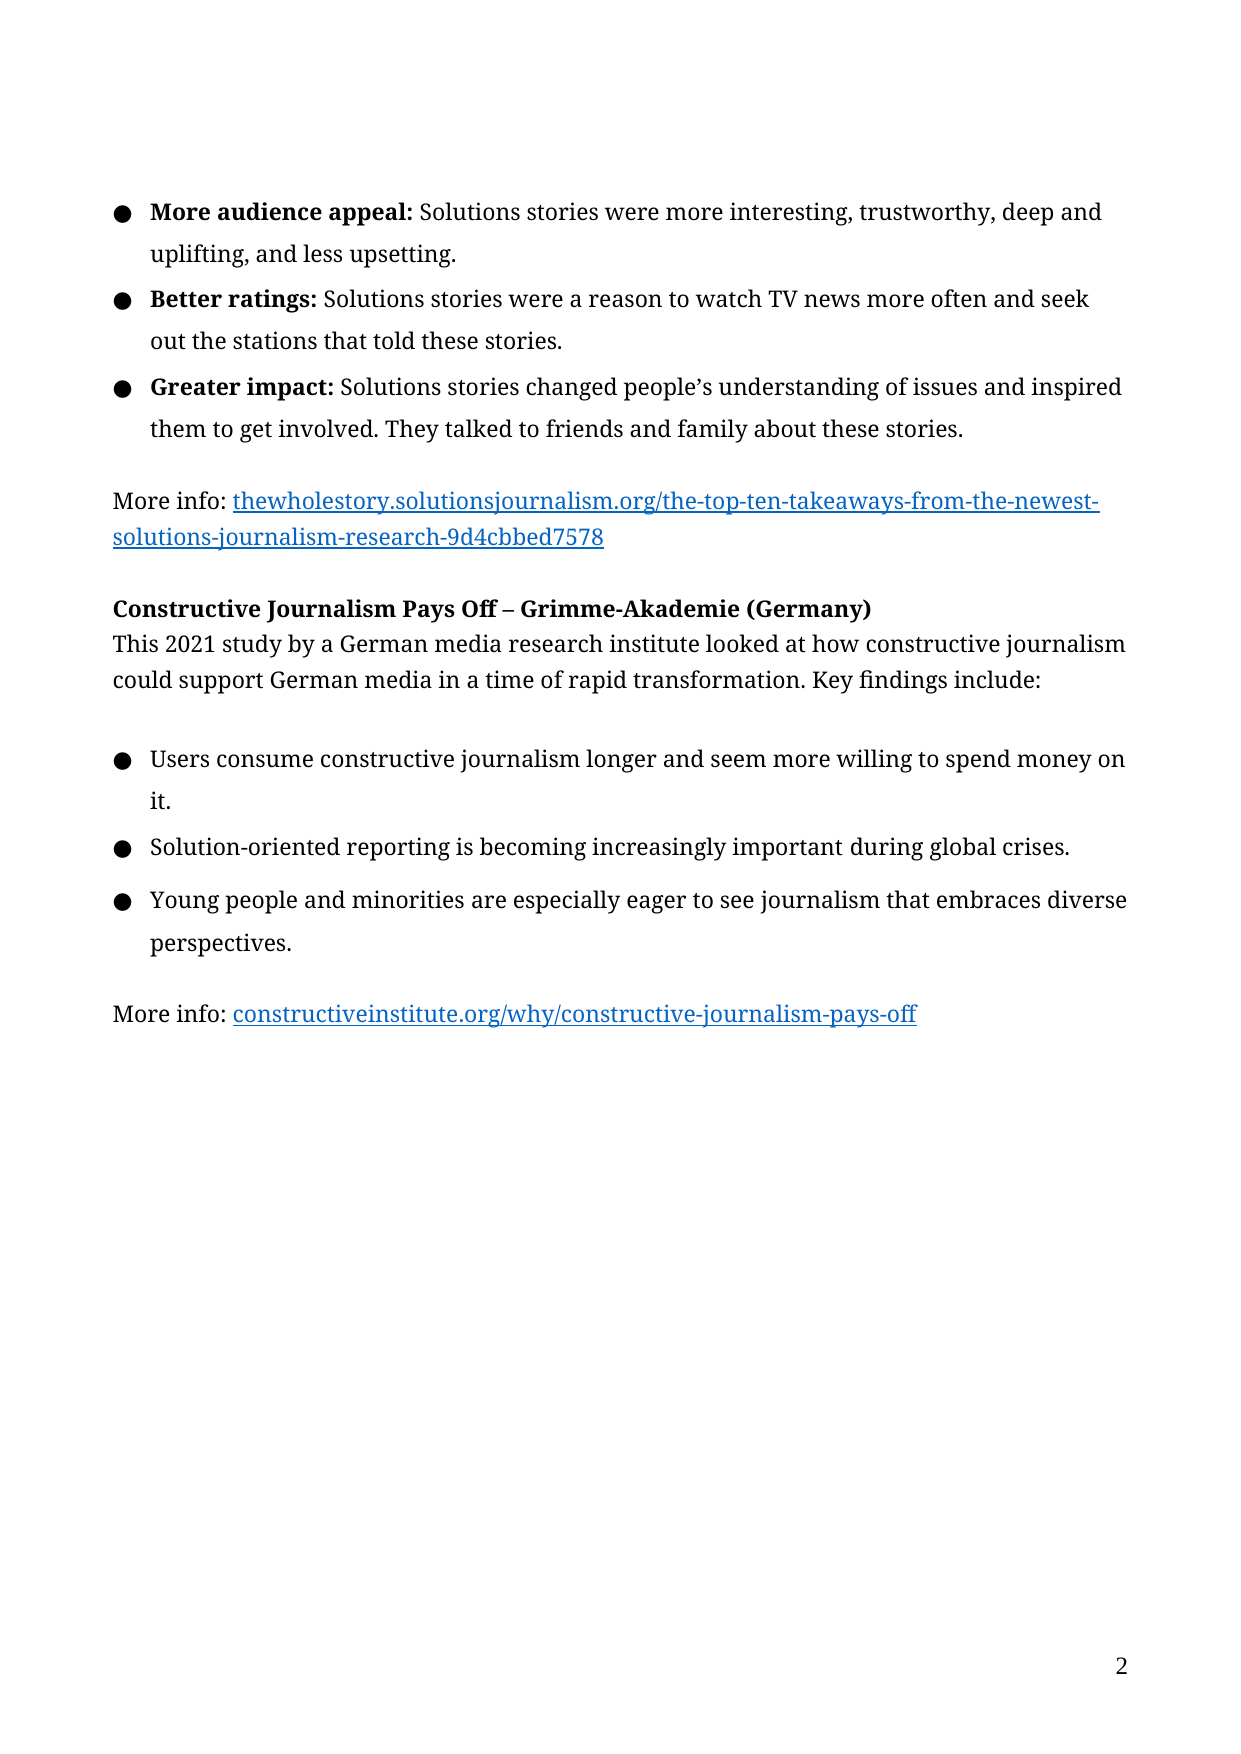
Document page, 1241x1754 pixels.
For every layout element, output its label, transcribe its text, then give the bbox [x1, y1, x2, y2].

text More info: constructiveinstitute.org/why/constructive-journalism-pays-off [112, 998, 1128, 1030]
list More audience appeal: Solutions stories were more interesting, trustworthy, deep and uplifting, and less upsetting. [112, 186, 1128, 269]
text Constructive Journalism Pays Off – Grimme-Akademie (Germany) [112, 592, 1128, 624]
list Solution-oriented reporting is becoming increasingly important during global crises. [112, 821, 1128, 868]
text This 2021 study by a German media research institute looked at how constructive journalism could support German media in a time of rapid transformation. Key findings include: [112, 628, 1128, 696]
list Better ratings: Solutions stories were a reason to watch TV news more often and seek out the stations that told these stories. [112, 273, 1128, 356]
list Greater impact: Solutions stories changed people’s understanding of issues and inspired them to get involved. They talked to friends and family about these stories. [112, 361, 1128, 444]
list Users consume constructive journalism longer and seem more willing to spend money on it. [112, 733, 1128, 816]
list Young people and minorities are especially eager to see journalism that embraces diverse perspectives. [112, 875, 1128, 958]
text More info: thewholestory.solutionsjournalism.org/the-top-ten-takeaways-from-the-newest- [112, 485, 1128, 516]
text solutions-journalism-research-9d4cbbed7578 [112, 521, 1128, 552]
